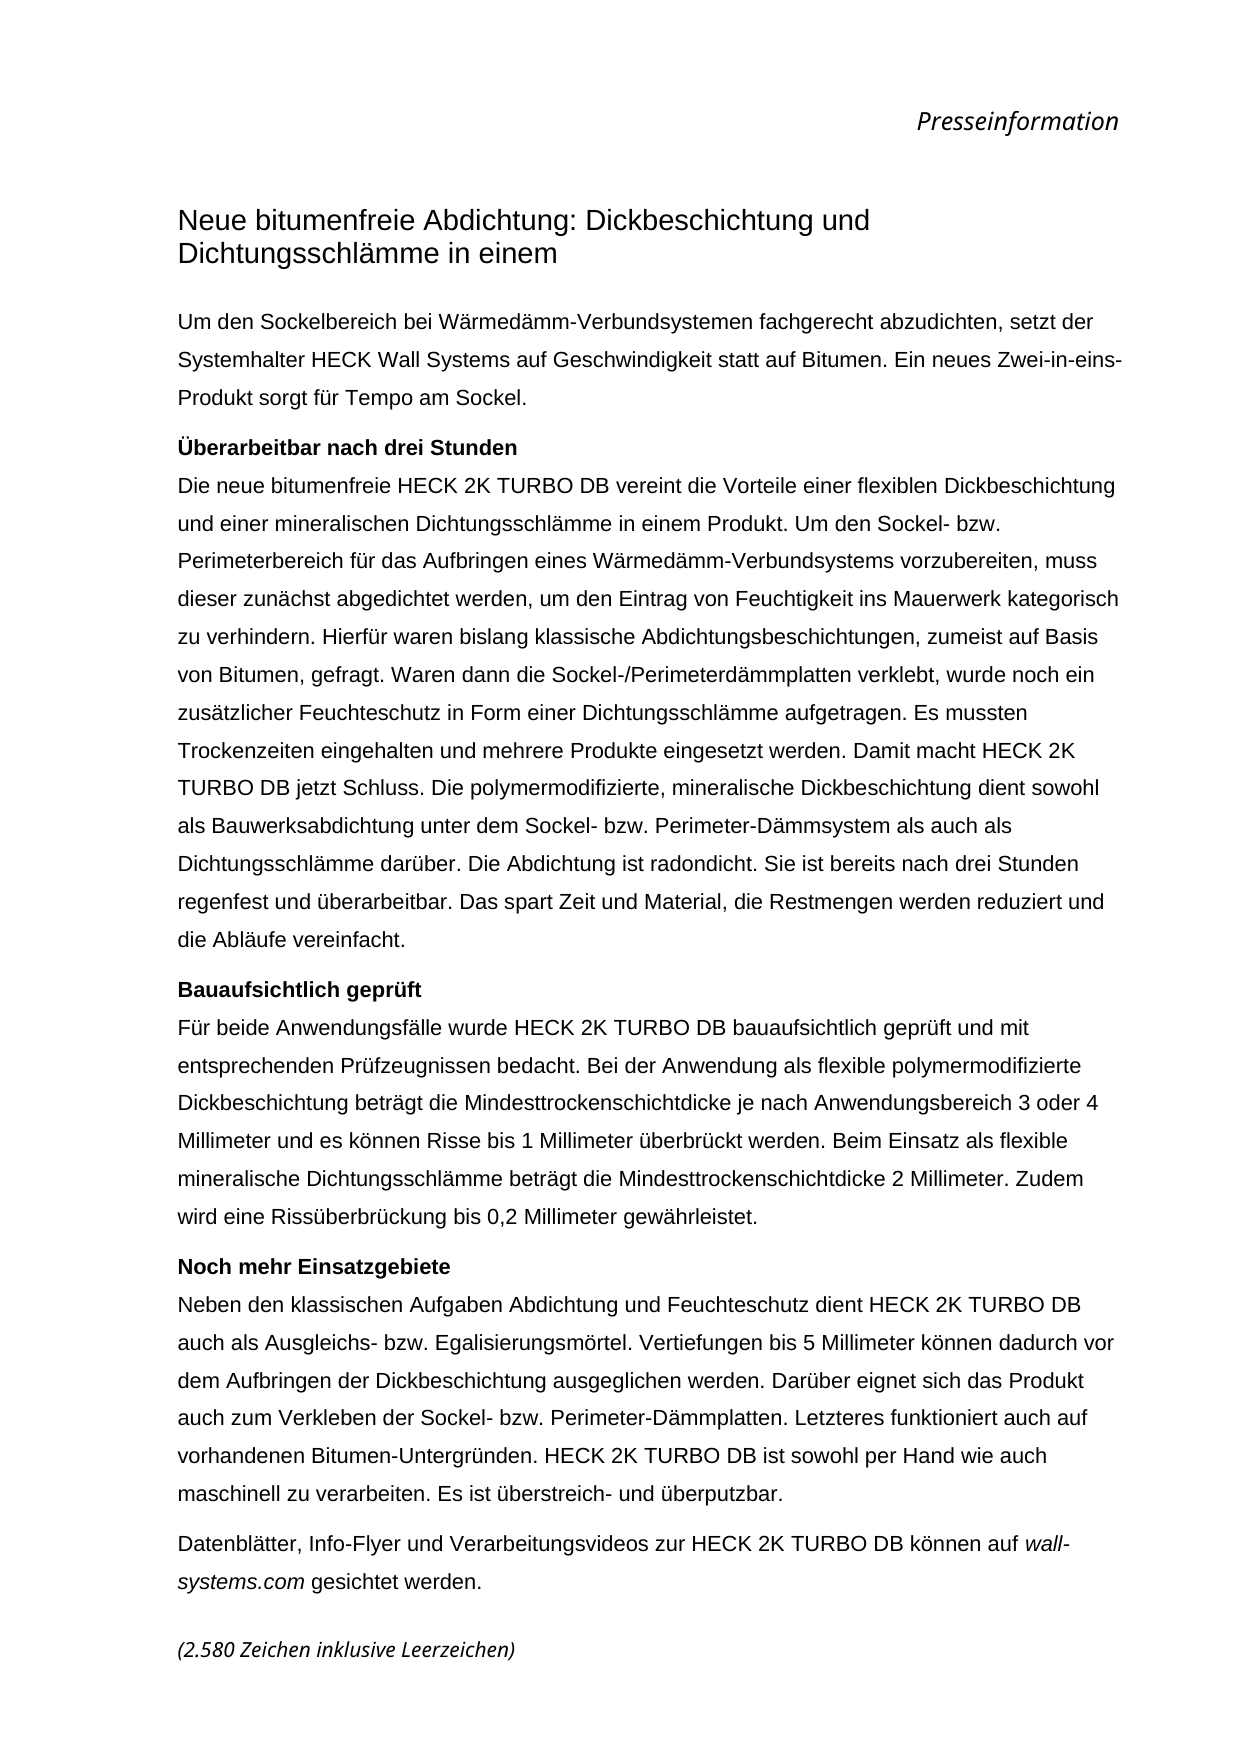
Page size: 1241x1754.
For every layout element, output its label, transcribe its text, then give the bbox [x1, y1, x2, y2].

text Neue bitumenfreie Abdichtung: Dickbeschichtung und Dichtungsschlämme in einem [177, 202, 1122, 269]
text Die neue bitumenfreie HECK 2K TURBO DB vereint die Vorteile einer flexiblen Dickbeschichtung und einer mineralischen Dichtungsschlämme in einem Produkt. Um den Sockel- bzw. Perimeterbereich für das Aufbringen eines Wärmedämm-Verbundsystems vorzubereiten, muss dieser zunächst abgedichtet werden, um den Eintrag von Feuchtigkeit ins Mauerwerk kategorisch zu verhindern. Hierfür waren bislang klassische Abdichtungsbeschichtungen, zumeist auf Basis von Bitumen, gefragt. Waren dann die Sockel-/Perimeterdämmplatten verklebt, wurde noch ein zusätzlicher Feuchteschutz in Form einer Dichtungsschlämme aufgetragen. Es mussten Trockenzeiten eingehalten und mehrere Produkte eingesetzt werden. Damit macht HECK 2K TURBO DB jetzt Schluss. Die polymermodifizierte, mineralische Dickbeschichtung dient sowohl als Bauwerksabdichtung unter dem Sockel- bzw. Perimeter-Dämmsystem als auch als Dichtungsschlämme darüber. Die Abdichtung ist radondicht. Sie ist bereits nach drei Stunden regenfest und überarbeitbar. Das spart Zeit und Material, die Restmengen werden reduziert und die Abläufe vereinfacht. [177, 473, 1126, 952]
text (2.580 Zeichen inklusive Leerzeichen) [177, 1635, 1126, 1664]
text Um den Sockelbereich bei Wärmedämm-Verbundsystemen fachgerecht abzudichten, setzt der Systemhalter HECK Wall Systems auf Geschwindigkeit statt auf Bitumen. Ein neues Zwei-in-eins-Produkt sorgt für Tempo am Sockel. [177, 309, 1126, 410]
text Für beide Anwendungsfälle wurde HECK 2K TURBO DB bauaufsichtlich geprüft und mit entsprechenden Prüfzeugnissen bedacht. Bei der Anwendung als flexible polymermodifizierte Dickbeschichtung beträgt die Mindesttrockenschichtdicke je nach Anwendungsbereich 3 oder 4 Millimeter und es können Risse bis 1 Millimeter überbrückt werden. Beim Einsatz als flexible mineralische Dichtungsschlämme beträgt die Mindesttrockenschichtdicke 2 Millimeter. Zudem wird eine Rissüberbrückung bis 0,2 Millimeter gewährleistet. [177, 1015, 1126, 1229]
text Überarbeitbar nach drei Stunden [177, 435, 1126, 460]
text Datenblätter, Info-Flyer und Verarbeitungsvideos zur HECK 2K TURBO DB können auf wall-systems.com gesichtet werden. [177, 1531, 1126, 1594]
text Bauaufsichtlich geprüft [177, 977, 1126, 1002]
text Noch mehr Einsatzgebiete [177, 1254, 1126, 1279]
text Neben den klassischen Aufgaben Abdichtung und Feuchteschutz dient HECK 2K TURBO DB auch als Ausgleichs- bzw. Egalisierungsmörtel. Vertiefungen bis 5 Millimeter können dadurch vor dem Aufbringen der Dickbeschichtung ausgeglichen werden. Darüber eignet sich das Produkt auch zum Verkleben der Sockel- bzw. Perimeter-Dämmplatten. Letzteres funktioniert auch auf vorhandenen Bitumen-Untergründen. HECK 2K TURBO DB ist sowohl per Hand wie auch maschinell zu verarbeiten. Es ist überstreich- und überputzbar. [177, 1292, 1126, 1506]
